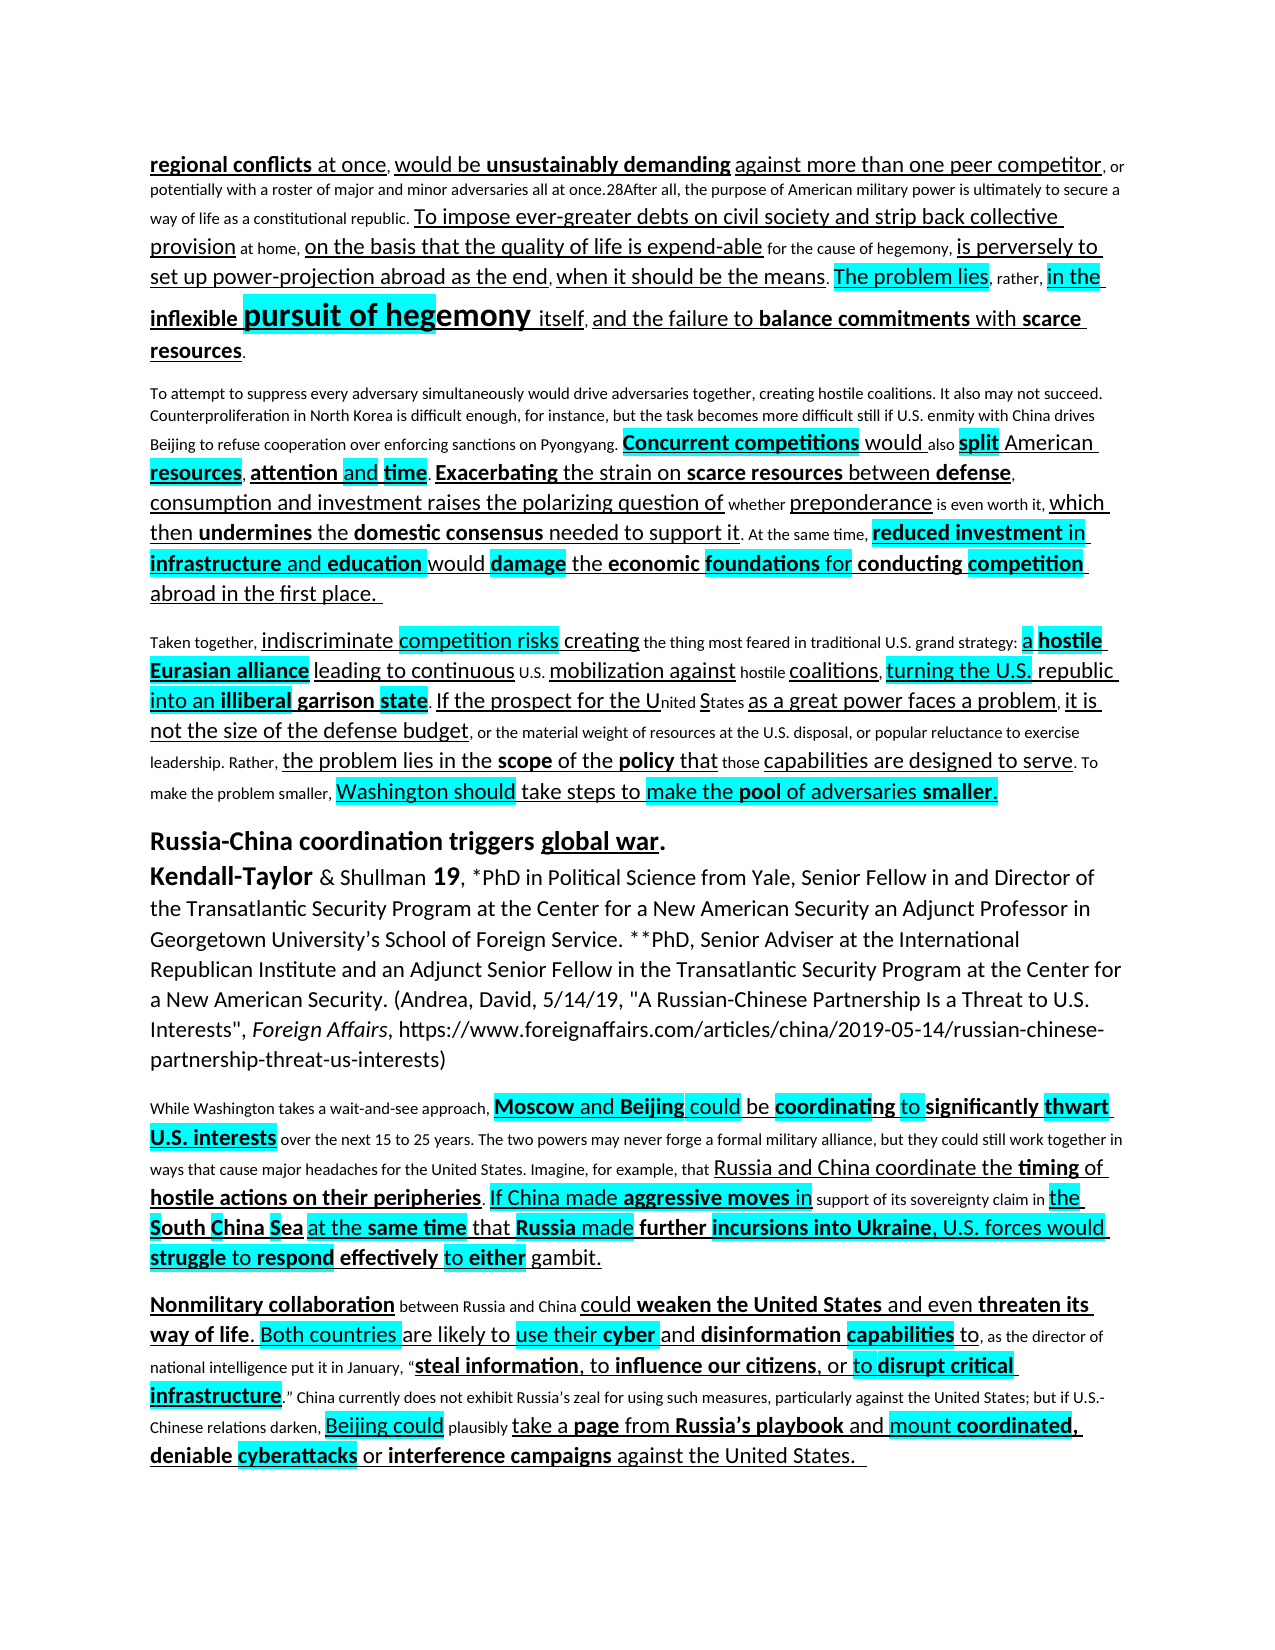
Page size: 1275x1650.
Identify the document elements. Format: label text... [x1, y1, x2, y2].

text Kendall-Taylor & Shullman 19, *PhD in Political Science from Yale, Senior Fellow in and Director of the Transatlantic Security Program at the Center for a New American Security an Adjunct Professor in Georgetown University’s School of Foreign Service. **PhD, Senior Adviser at the International Republican Institute and an Adjunct Senior Fellow in the Transatlantic Security Program at the Center for a New American Security. (Andrea, David, 5/14/19, "A Russian-Chinese Partnership Is a Threat to U.S. Interests", Foreign Affairs, https://www.foreignaffairs.com/articles/china/2019-05-14/russian-chinese-partnership-threat-us-interests) [150, 859, 1125, 1074]
text Nonmilitary collaboration between Russia and China could weaken the United States and even threaten its way of life. Both countries are likely to use their cyber and disinformation capabilities to, as the director of national intelligence put it in January, “steal information, to influence our citizens, or to disrupt critical infrastructure.” China currently does not exhibit Russia’s zeal for using such measures, particularly against the United States; but if U.S.-Chinese relations darken, Beijing could plausibly take a page from Russia’s playbook and mount coordinated, deniable cyberattacks or interference campaigns against the United States. [150, 1290, 1125, 1469]
subtitle Russia-China coordination triggers global war. [150, 824, 1125, 857]
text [150, 150, 1125, 365]
text To attempt to suppress every adversary simultaneously would drive adversaries together, creating hostile coalitions. It also may not succeed. Counterproliferation in North Korea is difficult enough, for instance, but the task becomes more difficult still if U.S. enmity with China drives Beijing to refuse cooperation over enforcing sanctions on Pyongyang. Concurrent competitions would also split American resources, attention and time. Exacerbating the strain on scarce resources between defense, consumption and investment raises the polarizing question of whether preponderance is even worth it, which then undermines the domestic consensus needed to support it. At the same time, reduced investment in infrastructure and education would damage the economic foundations for conducting competition abroad in the first place. [150, 383, 1125, 607]
text Taken together, indiscriminate competition risks creating the thing most feared in traditional U.S. grand strategy: a hostile Eurasian alliance leading to continuous U.S. mobilization against hostile coalitions, turning the U.S. republic into an illiberal garrison state. If the prospect for the United States as a great power faces a problem, it is not the size of the defense budget, or the material weight of resources at the U.S. disposal, or popular reluctance to exercise leadership. Rather, the problem lies in the scope of the policy that those capabilities are designed to serve. To make the problem smaller, Washington should take steps to make the pool of adversaries smaller. [150, 626, 1125, 805]
text While Washington takes a wait-and-see approach, Moscow and Beijing could be coordinating to significantly thwart U.S. interests over the next 15 to 25 years. The two powers may never forge a formal military alliance, but they could still work together in ways that cause major headaches for the United States. Imagine, for example, that Russia and China coordinate the timing of hostile actions on their peripheries. If China made aggressive moves in support of its sovereignty claim in the South China Sea at the same time that Russia made further incursions into Ukraine, U.S. forces would struggle to respond effectively to either gambit. [150, 1092, 1125, 1272]
